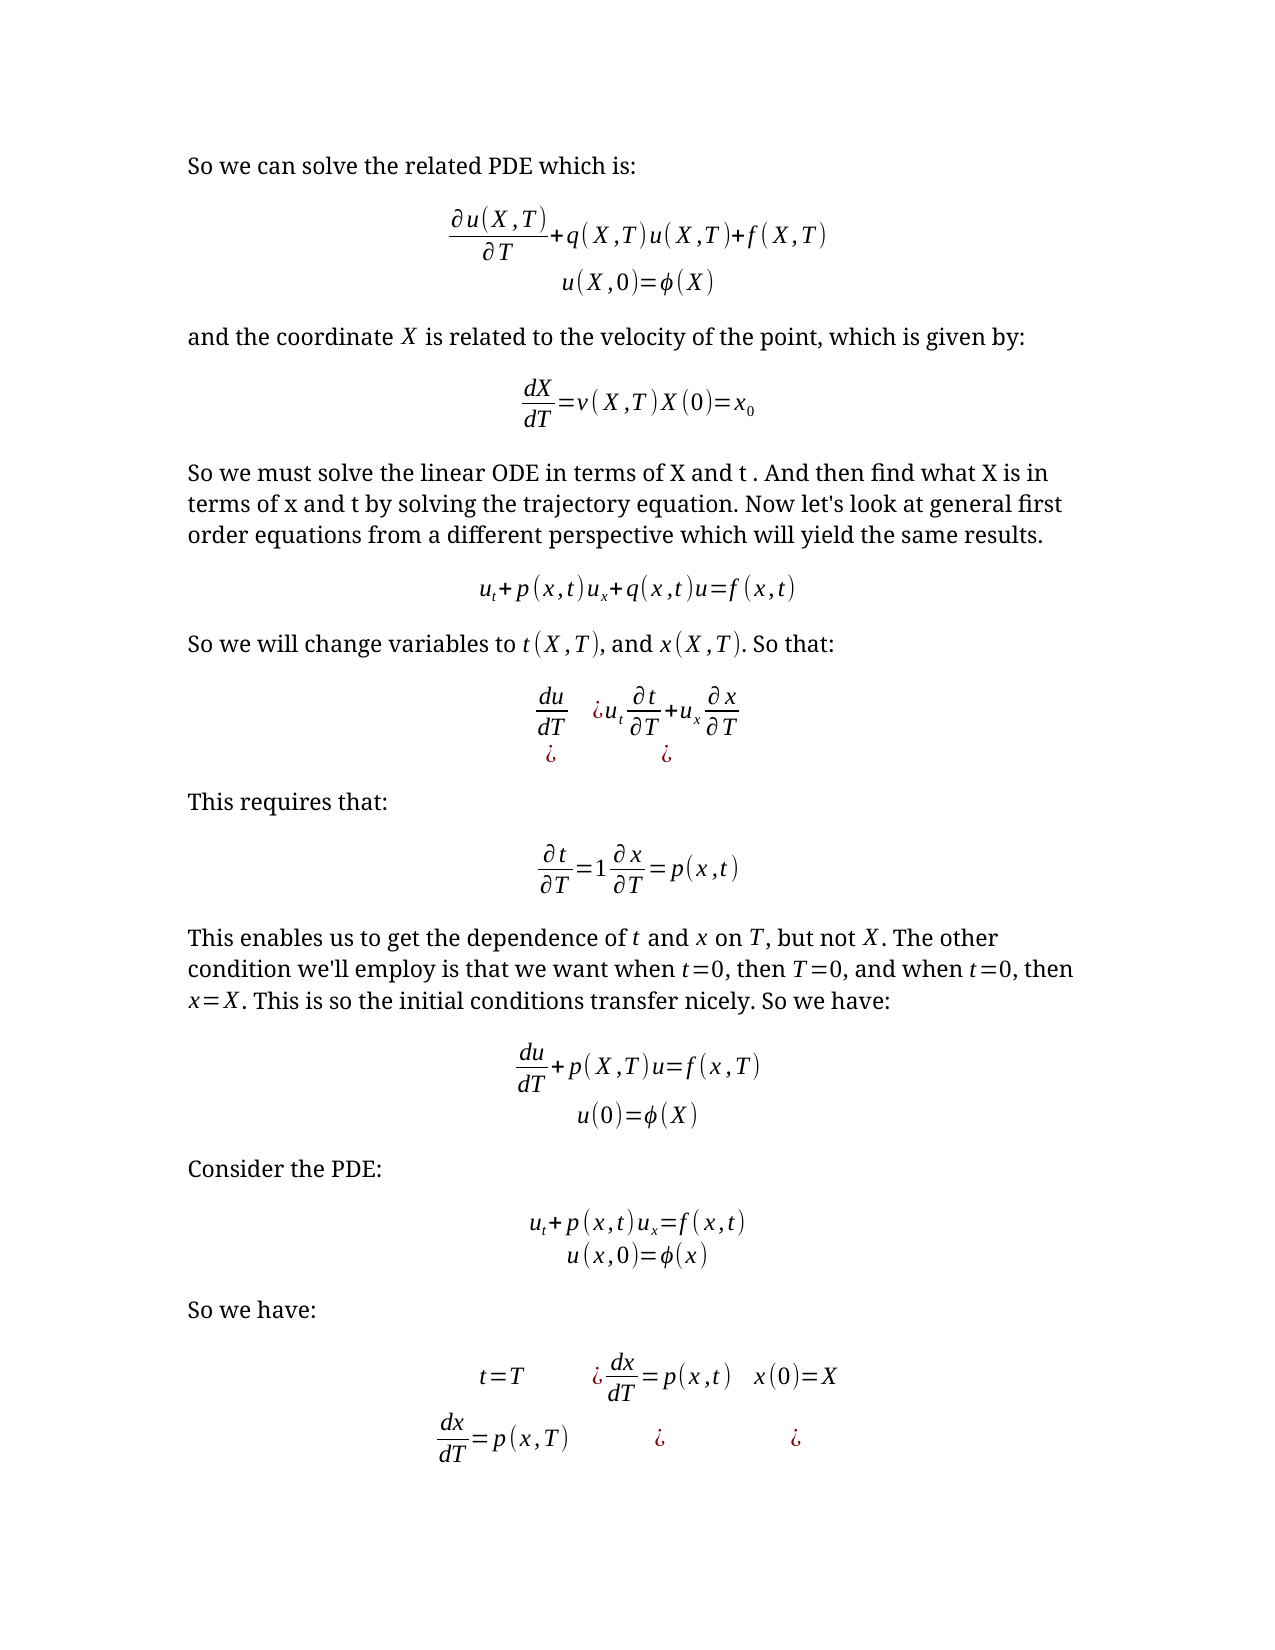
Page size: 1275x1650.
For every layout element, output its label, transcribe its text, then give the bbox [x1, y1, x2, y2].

text So we can solve the related PDE which is: [187, 150, 1087, 181]
text This requires that: [187, 786, 1087, 817]
text This enables us to get the dependence of and on , but not . The other condition we'll employ is that we want when , then , and when , then . This is so the initial conditions transfer nicely. So we have: [187, 922, 1087, 1016]
text So we have: [187, 1294, 1087, 1325]
text So we will change variables to , and . So that: [187, 628, 1087, 659]
text and the coordinate is related to the velocity of the point, which is given by: [187, 321, 1087, 352]
text So we must solve the linear ODE in terms of X and t . And then find what X is in terms of x and t by solving the trajectory equation. Now let's look at general first order equations from a different perspective which will yield the same results. [187, 457, 1087, 550]
text Consider the PDE: [187, 1153, 1087, 1184]
